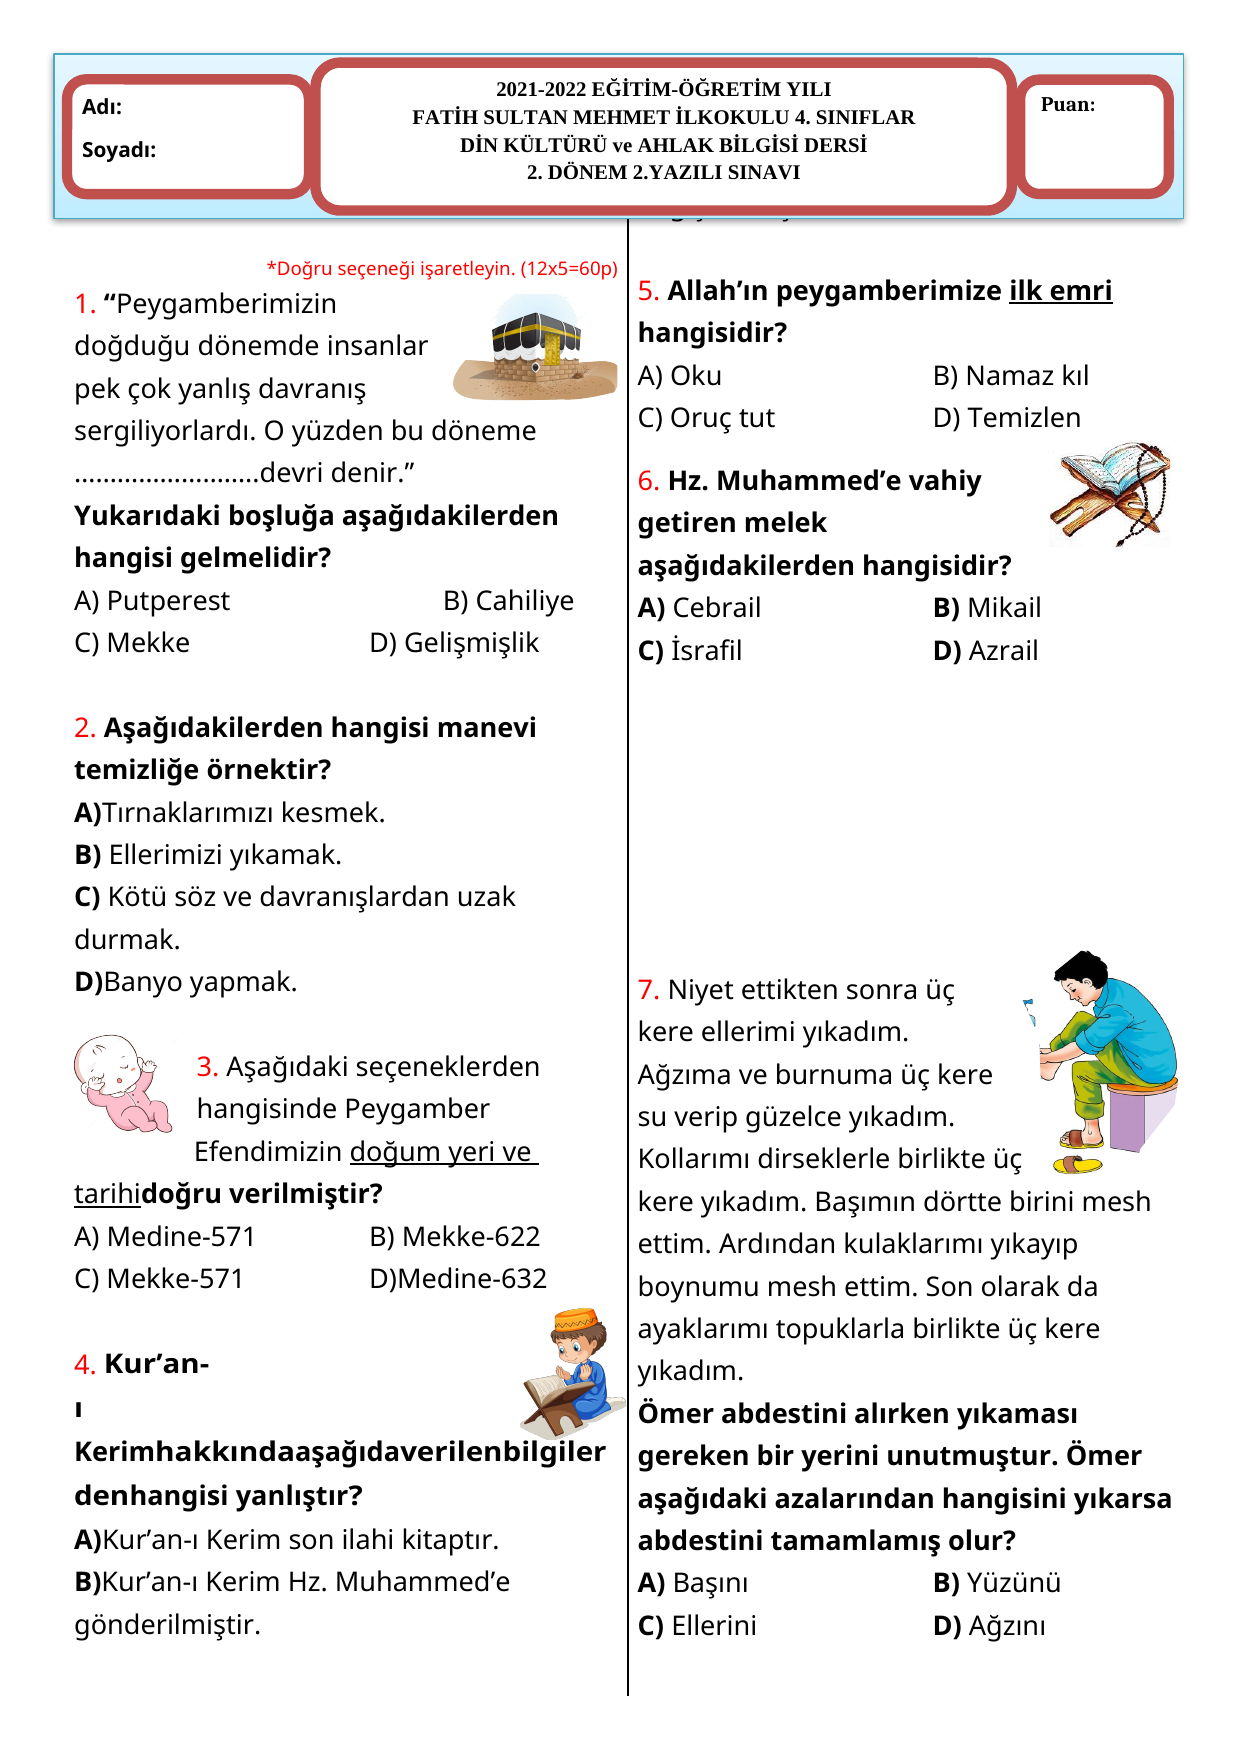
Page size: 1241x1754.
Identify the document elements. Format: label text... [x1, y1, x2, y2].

text A) Cebrail B) Mikail [637, 589, 1181, 626]
picture [448, 294, 618, 407]
list 4. Kur’an-ıKerimhakkındaaşağıdaverilenbilgilerdenhangisi yanlıştır? [74, 1344, 618, 1515]
text 1. “Peygamberimizin doğduğu dönemde insanlar pek çok yanlış davranış sergiliyorlardı. O yüzden bu döneme ……………………..devri denir.” [74, 284, 618, 491]
list C) Oruç tut D) Temizlen [637, 398, 1181, 435]
text 3. Aşağıdaki seçeneklerden hangisinde Peygamber Efendimizin doğum yeri ve tarihidoğru verilmiştir? A) Medine-571 B) Mekke-622 [74, 1047, 618, 1254]
text 7. Niyet ettikten sonra üç kere ellerimi yıkadım. Ağzıma ve burnuma üç kere su verip güzelce yıkadım. Kollarımı dirseklerle birlikte üç kere yıkadım. Başımın dörtte birini mesh ettim. Ardından kulaklarımı yıkayıp boynumu mesh ettim. Son olarak da ayaklarımı topuklarla birlikte üç kere yıkadım. [637, 970, 1181, 1389]
text 6. Hz. Muhammed’e vahiy getiren melek aşağıdakilerden hangisidir? [637, 462, 1181, 583]
list B)Kur’an-ı Kerim Hz. Muhammed’e gönderilmiştir. [74, 1563, 618, 1642]
picture [1048, 440, 1171, 546]
text 2. Aşağıdakilerden hangisi manevi temizliğe örnektir? [74, 708, 618, 787]
text A) Putperest B) Cahiliye [74, 581, 618, 618]
text C) İsrafil D) Azrail [637, 631, 1181, 668]
picture [509, 1308, 635, 1440]
text Yukarıdaki boşluğa aşağıdakilerden hangisi gelmelidir? [74, 496, 618, 576]
list A) Oku B) Namaz kıl [637, 356, 1181, 393]
text Ömer abdestini alırken yıkaması gereken bir yerini unutmuştur. Ömer aşağıdaki azalarından hangisini yıkarsa abdestini tamamlamış olur? [637, 1394, 1181, 1558]
text B) Ellerimizi yıkamak. [74, 835, 618, 872]
text C) Mekke D) Gelişmişlik [74, 623, 618, 660]
picture [68, 1027, 178, 1138]
text C) Kötü söz ve davranışlardan uzak durmak. [74, 878, 618, 957]
picture [1022, 948, 1182, 1176]
text *Doğru seçeneği işaretleyin. (12x5=60p) [74, 255, 618, 281]
text D)Banyo yapmak. [74, 963, 618, 999]
text A) Başını B) Yüzünü C) Ellerini D) Ağzını [637, 1564, 1181, 1643]
list A)Kur’an-ı Kerim son ilahi kitaptır. [74, 1520, 618, 1557]
text C) Mekke-571 D)Medine-632 [74, 1259, 618, 1296]
list 5. Allah’ın peygamberimize ilk emri hangisidir? [637, 271, 1181, 350]
text A)Tırnaklarımızı kesmek. [74, 793, 618, 830]
